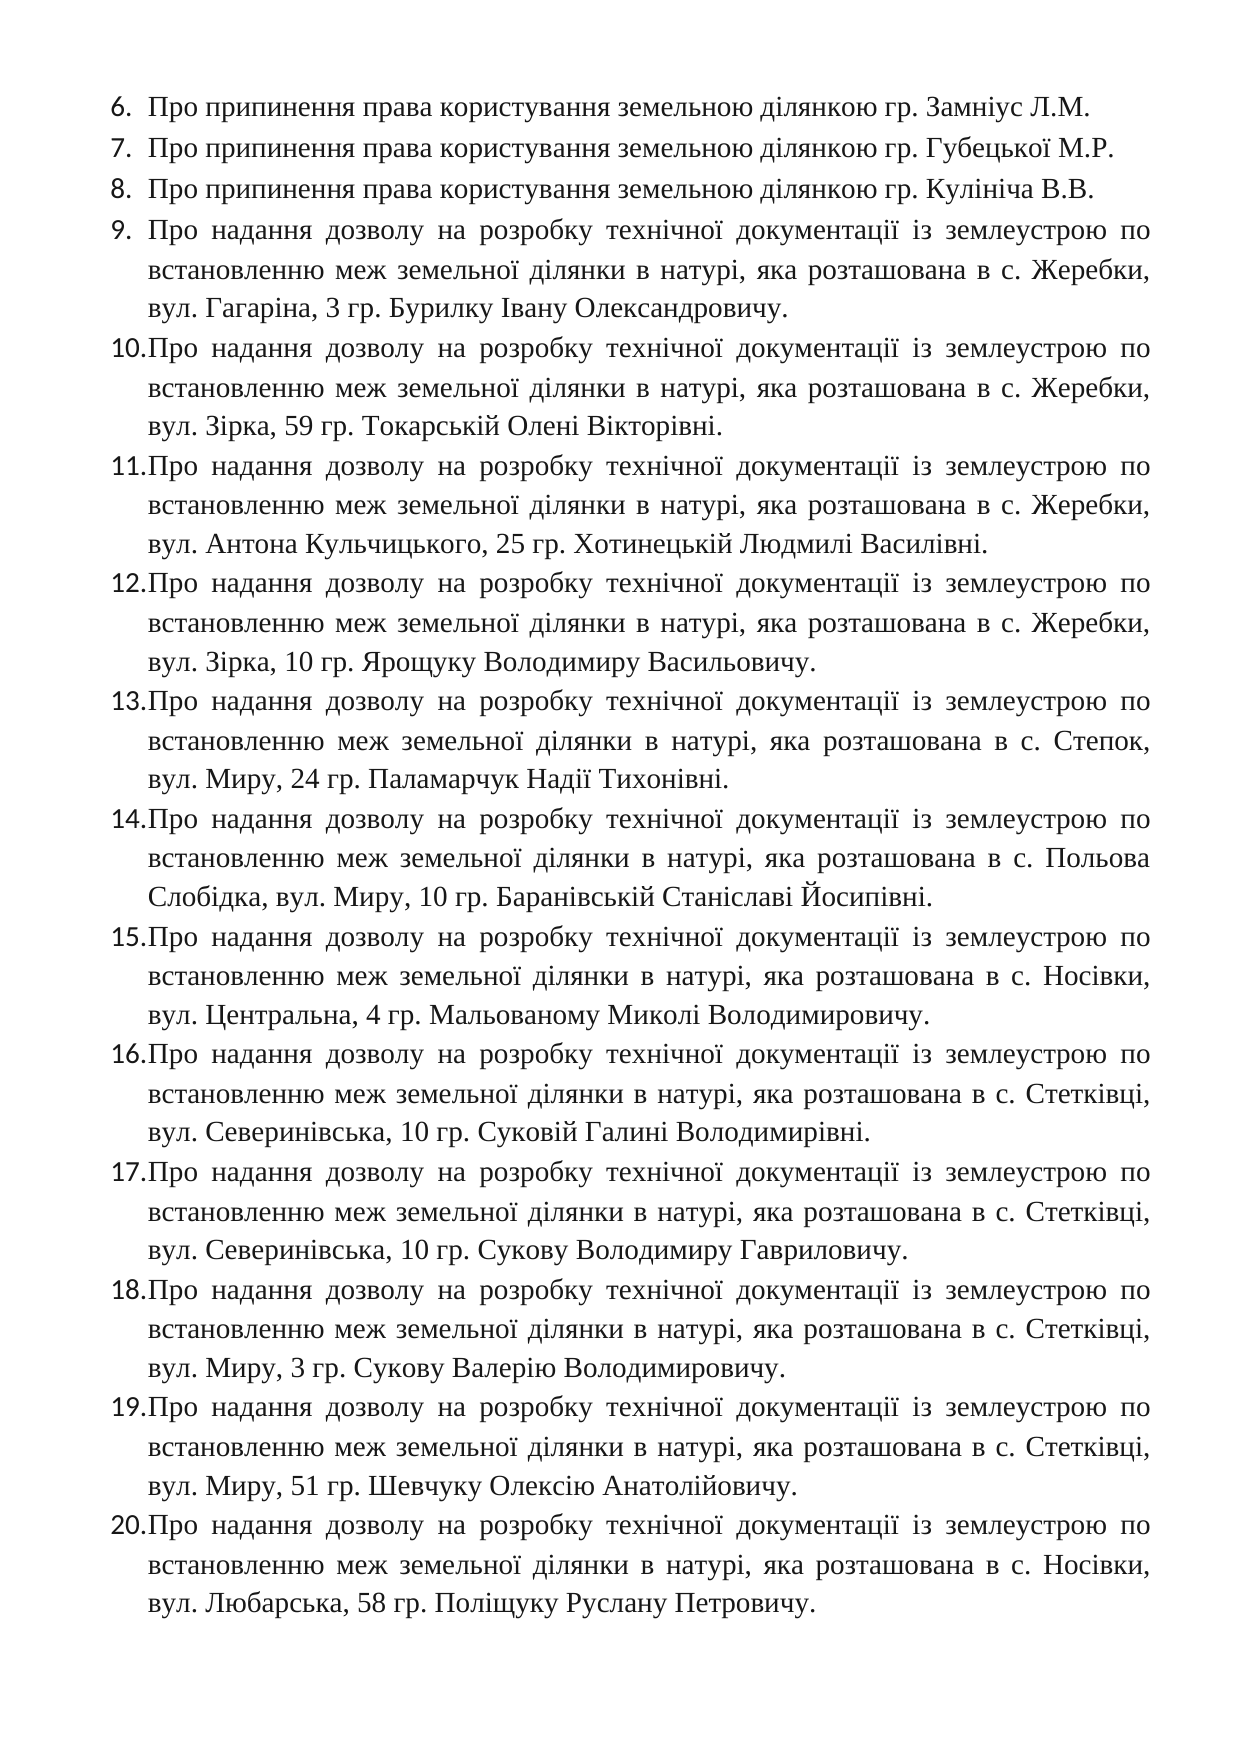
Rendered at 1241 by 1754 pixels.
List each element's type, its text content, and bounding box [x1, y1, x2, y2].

list Про припинення права користування земельною ділянкою гр. Кулініча В.В. [110, 170, 1152, 206]
list Про надання дозволу на розробку технічної документації із землеустрою по встановленню меж земельної ділянки в натурі, яка розташована в с. Жеребки, вул. Зірка, 10 гр. Ярощуку Володимиру Васильовичу. [110, 564, 1152, 677]
list Про надання дозволу на розробку технічної документації із землеустрою по встановленню меж земельної ділянки в натурі, яка розташована в с. Стетківці, вул. Миру, 3 гр. Сукову Валерію Володимировичу. [110, 1271, 1152, 1383]
list Про надання дозволу на розробку технічної документації із землеустрою по встановленню меж земельної ділянки в натурі, яка розташована в с. Стетківці, вул. Миру, 51 гр. Шевчуку Олексію Анатолійовичу. [110, 1388, 1152, 1501]
list Про надання дозволу на розробку технічної документації із землеустрою по встановленню меж земельної ділянки в натурі, яка розташована в с. Польова Слобідка, вул. Миру, 10 гр. Баранівській Станіславі Йосипівні. [110, 800, 1152, 913]
list Про надання дозволу на розробку технічної документації із землеустрою по встановленню меж земельної ділянки в натурі, яка розташована в с. Носівки, вул. Любарська, 58 гр. Поліщуку Руслану Петровичу. [110, 1506, 1152, 1619]
list Про надання дозволу на розробку технічної документації із землеустрою по встановленню меж земельної ділянки в натурі, яка розташована в с. Жеребки, вул. Антона Кульчицького, 25 гр. Хотинецькій Людмилі Василівні. [110, 447, 1152, 559]
list Про надання дозволу на розробку технічної документації із землеустрою по встановленню меж земельної ділянки в натурі, яка розташована в с. Жеребки, вул. Зірка, 59 гр. Токарській Олені Вікторівні. [110, 329, 1152, 442]
list Про надання дозволу на розробку технічної документації із землеустрою по встановленню меж земельної ділянки в натурі, яка розташована в с. Степок, вул. Миру, 24 гр. Паламарчук Надії Тихонівні. [110, 682, 1152, 795]
list Про надання дозволу на розробку технічної документації із землеустрою по встановленню меж земельної ділянки в натурі, яка розташована в с. Стетківці, вул. Северинівська, 10 гр. Суковій Галині Володимирівні. [110, 1035, 1152, 1148]
list Про надання дозволу на розробку технічної документації із землеустрою по встановленню меж земельної ділянки в натурі, яка розташована в с. Носівки, вул. Центральна, 4 гр. Мальованому Миколі Володимировичу. [110, 918, 1152, 1030]
list Про надання дозволу на розробку технічної документації із землеустрою по встановленню меж земельної ділянки в натурі, яка розташована в с. Стетківці, вул. Северинівська, 10 гр. Сукову Володимиру Гавриловичу. [110, 1153, 1152, 1266]
list Про припинення права користування земельною ділянкою гр. Замніус Л.М. [110, 88, 1152, 124]
list Про надання дозволу на розробку технічної документації із землеустрою по встановленню меж земельної ділянки в натурі, яка розташована в с. Жеребки, вул. Гагаріна, 3 гр. Бурилку Івану Олександровичу. [110, 211, 1152, 324]
list Про припинення права користування земельною ділянкою гр. Губецької М.Р. [110, 129, 1152, 165]
